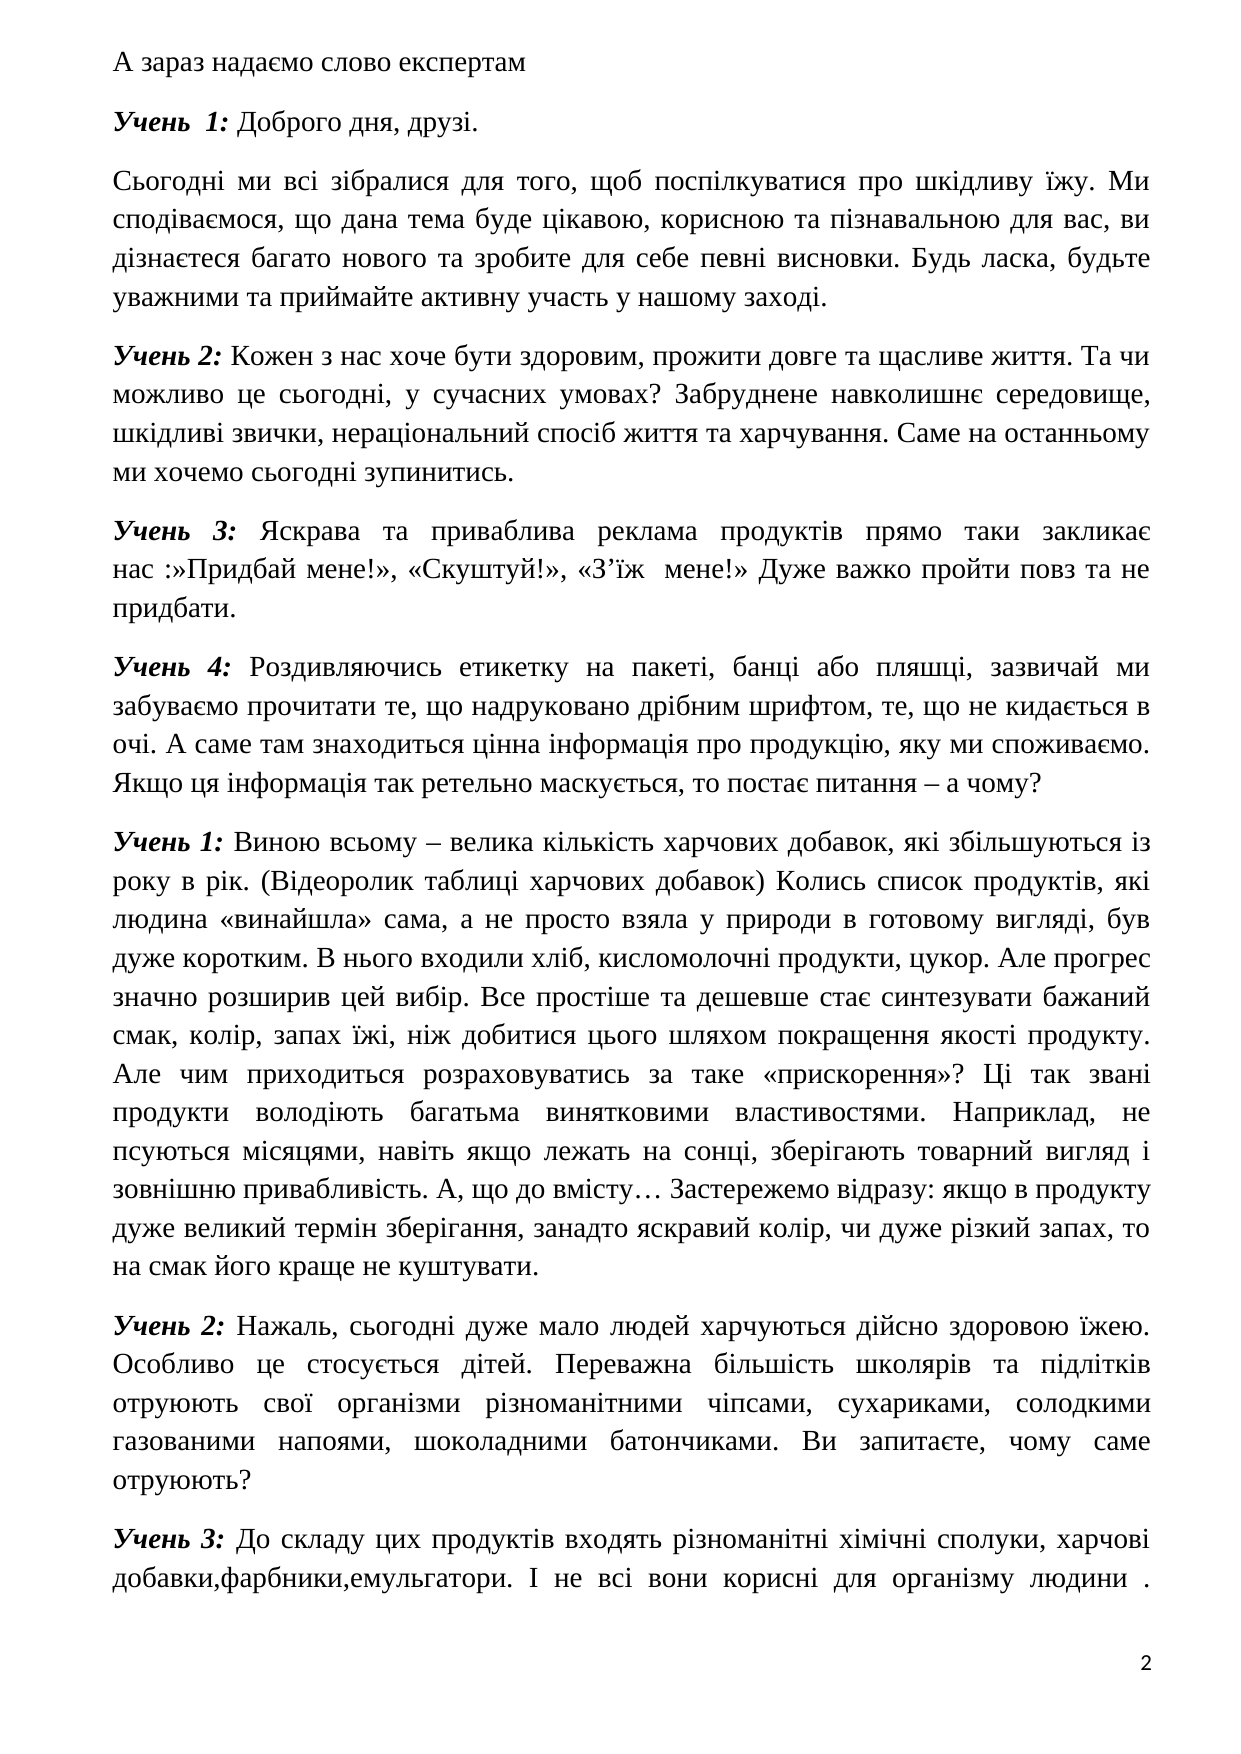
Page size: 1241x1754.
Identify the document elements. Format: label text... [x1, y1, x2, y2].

text Сьогодні ми всі зібралися для того, щоб поспілкуватися про шкідливу їжу. Ми сподіваємося, що дана тема буде цікавою, корисною та пізнавальною для вас, ви дізнаєтеся багато нового та зробите для себе певні висновки. Будь ласка, будьте уважними та приймайте активну участь у нашому заході. [112, 163, 1152, 312]
text Учень 2: Кожен з нас хоче бути здоровим, прожити довге та щасливе життя. Та чи можливо це сьогодні, у сучасних умовах? Забруднене навколишнє середовище, шкідливі звички, нераціональний спосіб життя та харчування. Саме на останньому ми хочемо сьогодні зупинитись. [112, 338, 1152, 487]
text А зараз надаємо слово експертам [112, 44, 1152, 78]
text Учень 4: Роздивляючись етикетку на пакеті, банці або пляшці, зазвичай ми забуваємо прочитати те, що надруковано дрібним шрифтом, те, що не кидається в очі. А саме там знаходиться цінна інформація про продукцію, яку ми споживаємо. Якщо ця інформація так ретельно маскується, то постає питання – а чому? [112, 649, 1152, 799]
text Учень 1: Доброго дня, друзі. [112, 104, 1152, 137]
text Учень 2: Нажаль, сьогодні дуже мало людей харчуються дійсно здоровою їжею. Особливо це стосується дітей. Переважна більшість школярів та підлітків отруюють свої організми різноманітними чіпсами, сухариками, солодкими газованими напоями, шоколадними батончиками. Ви запитаєте, чому саме отруюють? [112, 1308, 1152, 1496]
text Учень 3: Яскрава та приваблива реклама продуктів прямо таки закликає нас :»Придбай мене!», «Скуштуй!», «З’їж мене!» Дуже важко пройти повз та не придбати. [112, 513, 1152, 624]
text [112, 1521, 1152, 1593]
text Учень 1: Виною всьому – велика кількість харчових добавок, які збільшуються із року в рік. (Відеоролик таблиці харчових добавок) Колись список продуктів, які людина «винайшла» сама, а не просто взяла у природи в готовому вигляді, був дуже коротким. В нього входили хліб, кисломолочні продукти, цукор. Але прогрес значно розширив цей вибір. Все простіше та дешевше стає синтезувати бажаний смак, колір, запах їжі, ніж добитися цього шляхом покращення якості продукту. Але чим приходиться розраховуватись за таке «прискорення»? Ці так звані продукти володіють багатьма винятковими властивостями. Наприклад, не псуються місяцями, навіть якщо лежать на сонці, зберігають товарний вигляд і зовнішню привабливість. А, що до вмісту… Застережемо відразу: якщо в продукту дуже великий термін зберігання, занадто яскравий колір, чи дуже різкий запах, то на смак його краще не куштувати. [112, 824, 1152, 1282]
